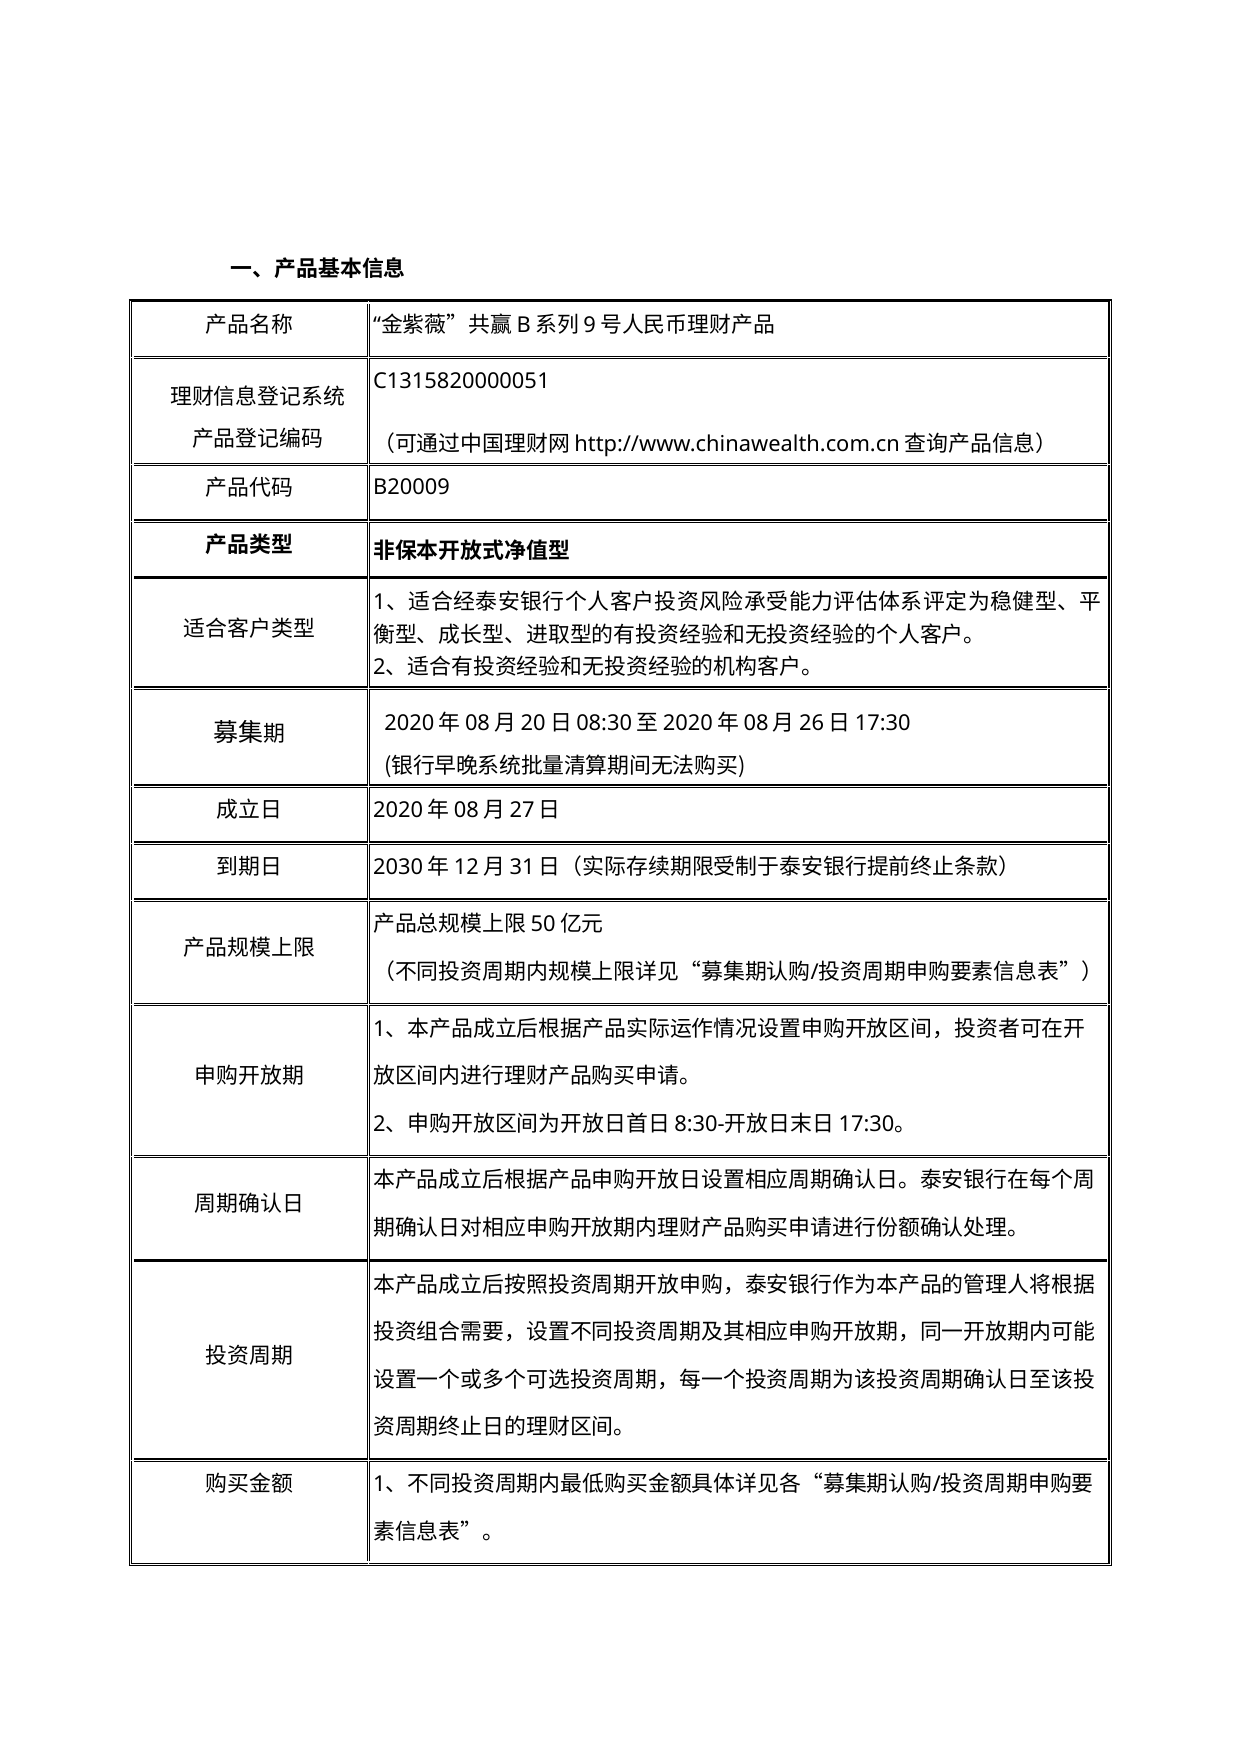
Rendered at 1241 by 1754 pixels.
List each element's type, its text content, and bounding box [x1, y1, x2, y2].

text 一、产品基本信息 [187, 251, 1042, 283]
table_cell 本产品成立后按照投资周期开放申购，泰安银行作为本产品的管理人将根据投资组合需要，设置不同投资周期及其相应申购开放期，同一开放期内可能设置一个或多个可选投资周期，每一个投资周期为该投资周期确认日至该投资周期终止日的理财区间。 [370, 1259, 1108, 1458]
table_cell 产品类型 [132, 519, 367, 576]
table_cell 到期日 [132, 841, 367, 898]
table_header “金紫薇”共赢B系列9号人民币理财产品 [368, 301, 1108, 356]
table_cell 1、本产品成立后根据产品实际运作情况设置申购开放区间，投资者可在开放区间内进行理财产品购买申请。 2、申购开放区间为开放日首日8:30-开放日末日17:30。 [368, 1003, 1110, 1154]
table_cell 2020年08月20日08:30至2020年08月26日17:30 (银行早晚系统批量清算期间无法购买) [370, 686, 1109, 784]
table_cell 投资周期 [132, 1259, 367, 1458]
table_cell B20009 [370, 463, 1109, 519]
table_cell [368, 1458, 1109, 1562]
table_cell 2020年08月27日 [370, 784, 1109, 841]
table_cell 1、适合经泰安银行个人客户投资风险承受能力评估体系评定为稳健型、平衡型、成长型、进取型的有投资经验和无投资经验的个人客户。 2、适合有投资经验和无投资经验的机构客户。 [370, 576, 1108, 686]
table_cell 理财信息登记系统 产品登记编码 [130, 356, 368, 462]
table_header 产品名称 [132, 302, 368, 356]
table_cell 产品代码 [132, 463, 367, 519]
table_cell 成立日 [132, 784, 367, 841]
table_cell 周期确认日 [132, 1155, 367, 1259]
table_cell 产品规模上限 [132, 898, 367, 1003]
table_cell 产品总规模上限50亿元 （不同投资周期内规模上限详见“募集期认购/投资周期申购要素信息表”） [370, 898, 1109, 1003]
table_cell 2030年12月31日（实际存续期限受制于泰安银行提前终止条款） [370, 841, 1109, 898]
table_cell 申购开放期 [130, 1003, 368, 1154]
table_cell 本产品成立后根据产品申购开放日设置相应周期确认日。泰安银行在每个周期确认日对相应申购开放期内理财产品购买申请进行份额确认处理。 [370, 1155, 1109, 1259]
table_cell 适合客户类型 [132, 576, 367, 686]
table_cell 购买金额 [132, 1458, 368, 1562]
table_cell 募集期 [132, 686, 367, 784]
table_cell 非保本开放式净值型 [370, 519, 1109, 576]
table_cell C1315820000051 （可通过中国理财网http://www.chinawealth.com.cn查询产品信息） [368, 356, 1110, 462]
